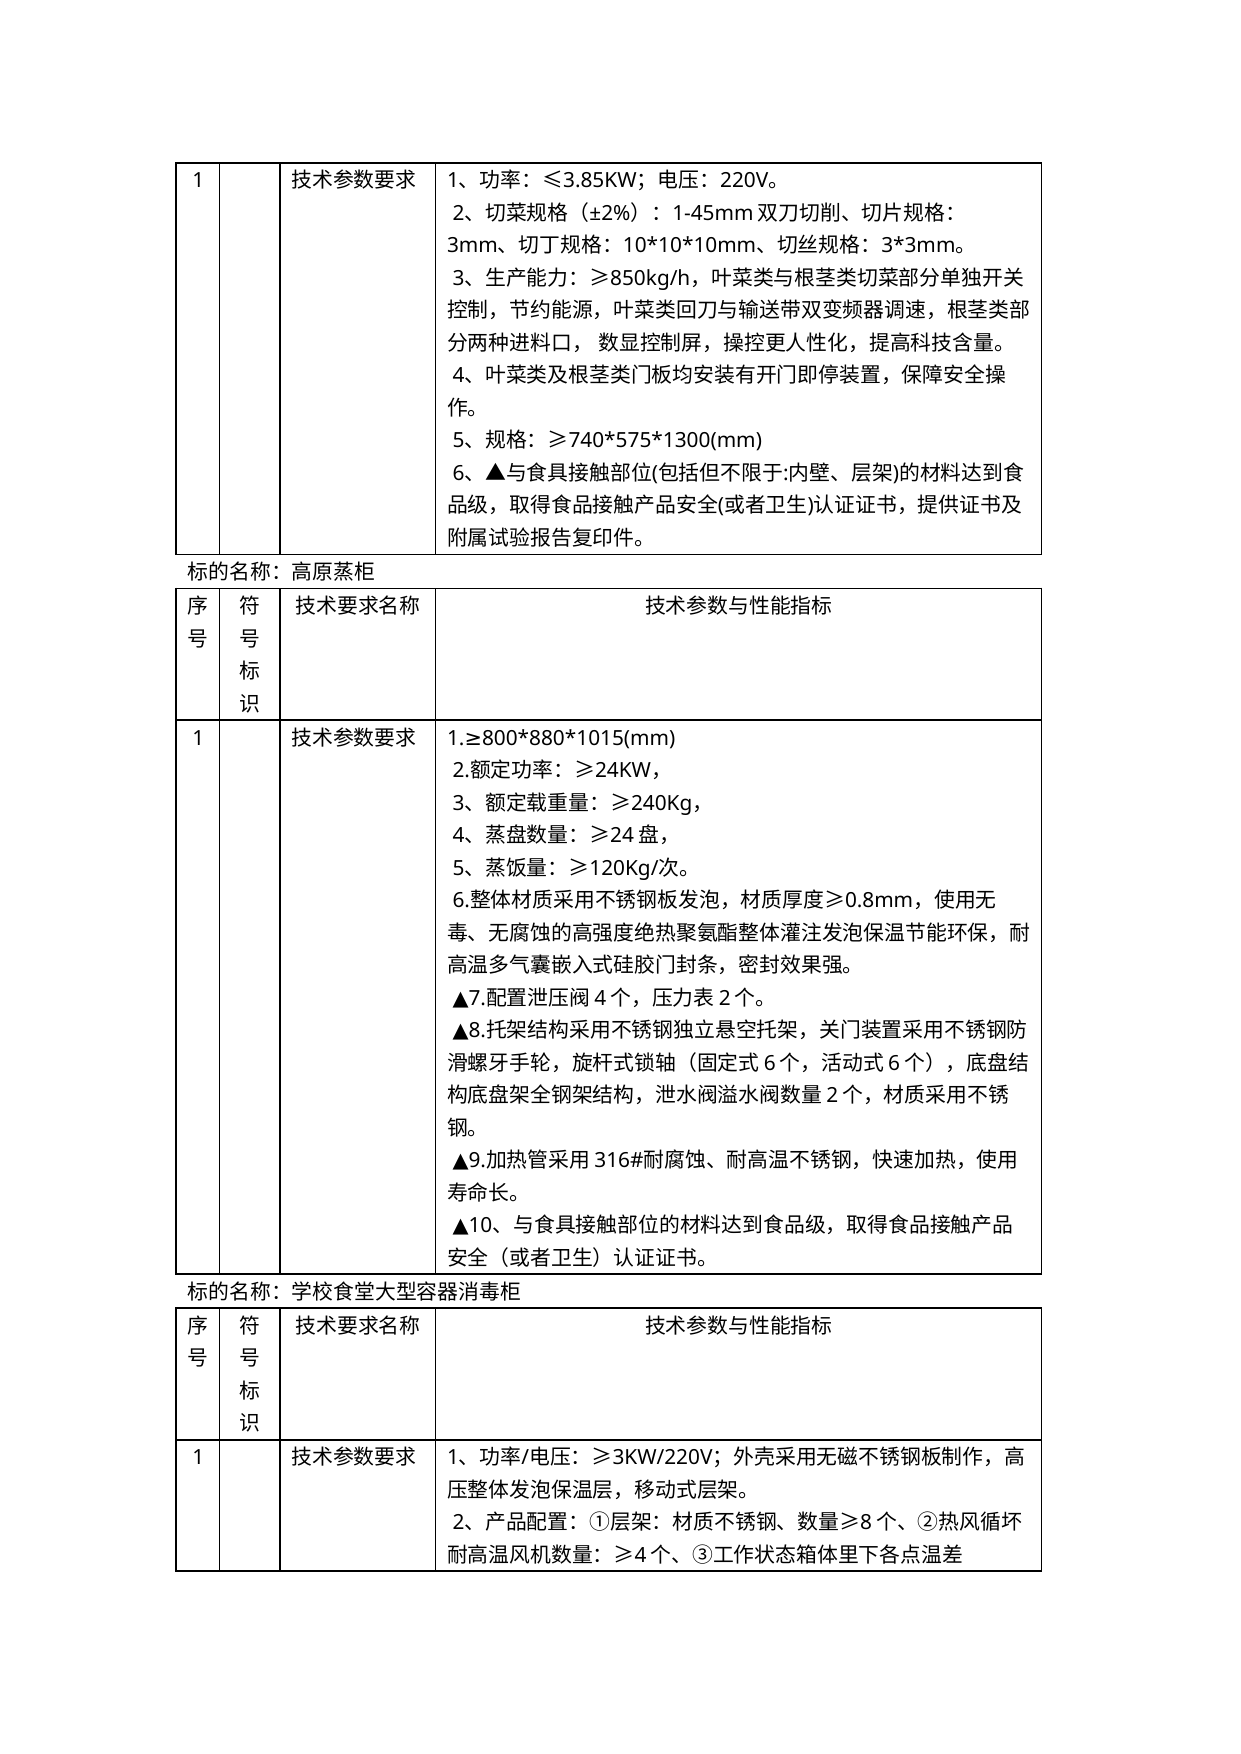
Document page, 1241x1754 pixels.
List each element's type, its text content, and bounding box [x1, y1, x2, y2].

table_header 符号标识 [220, 589, 279, 719]
table_cell 1.≥800*880*1015(mm) 2.额定功率：≥24KW， 3、额定载重量：≥240Kg， 4、蒸盘数量：≥24盘， 5、蒸饭量：≥120Kg/次。 6.整体材质采用不锈钢板发泡，材质厚度≥0.8mm，使用无毒、无腐蚀的高强度绝热聚氨酯整体灌注发泡保温节能环保，耐高温多气囊嵌入式硅胶门封条，密封效果强。 ▲7.配置泄压阀4个，压力表2个。 ▲8.托架结构采用不锈钢独立悬空托架，关门装置采用不锈钢防滑螺牙手轮，旋杆式锁轴（固定式6个，活动式6个），底盘结构底盘架全钢架结构，泄水阀溢水阀数量2个，材质采用不锈钢。 ▲9.加热管采用316#耐腐蚀、耐高温不锈钢，快速加热，使用寿命长。 ▲10、与食具接触部位的材料达到食品级，取得食品接触产品安全（或者卫生）认证证书。 [436, 721, 1041, 1273]
table_cell [220, 164, 279, 553]
table_header 技术参数与性能指标 [436, 1309, 1041, 1439]
table_cell 1 [177, 721, 219, 1273]
table_cell 1 [177, 164, 219, 553]
table_cell 技术参数要求 [281, 164, 435, 553]
table_cell 1 [177, 1441, 219, 1570]
text 标的名称：学校食堂大型容器消毒柜 [187, 1275, 1053, 1307]
table_cell 技术参数要求 [281, 1441, 435, 1570]
table_header 符号标识 [220, 1309, 279, 1439]
table_cell [220, 1441, 279, 1570]
table_header 技术参数与性能指标 [436, 589, 1041, 719]
table_cell 1、功率：≤3.85KW；电压：220V。 2、切菜规格（±2%）：1-45mm双刀切削、切片规格：3mm、切丁规格：10*10*10mm、切丝规格：3*3mm。 3、生产能力：≥850kg/h，叶菜类与根茎类切菜部分单独开关控制，节约能源，叶菜类回刀与输送带双变频器调速，根茎类部分两种进料口， 数显控制屏，操控更人性化，提高科技含量。 4、叶菜类及根茎类门板均安装有开门即停装置，保障安全操作。 5、规格：≥740*575*1300(mm) 6、▲与食具接触部位(包括但不限于:内壁、层架)的材料达到食品级，取得食品接触产品安全(或者卫生)认证证书，提供证书及附属试验报告复印件。 [436, 164, 1041, 553]
table_header 序号 [177, 589, 219, 719]
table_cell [436, 1441, 1041, 1570]
table_header 序号 [177, 1309, 219, 1439]
text 标的名称：高原蒸柜 [187, 555, 1053, 588]
table_cell 技术参数要求 [281, 721, 435, 1273]
table_header 技术要求名称 [281, 1309, 435, 1439]
table_header 技术要求名称 [281, 589, 435, 719]
table_cell [220, 721, 279, 1273]
